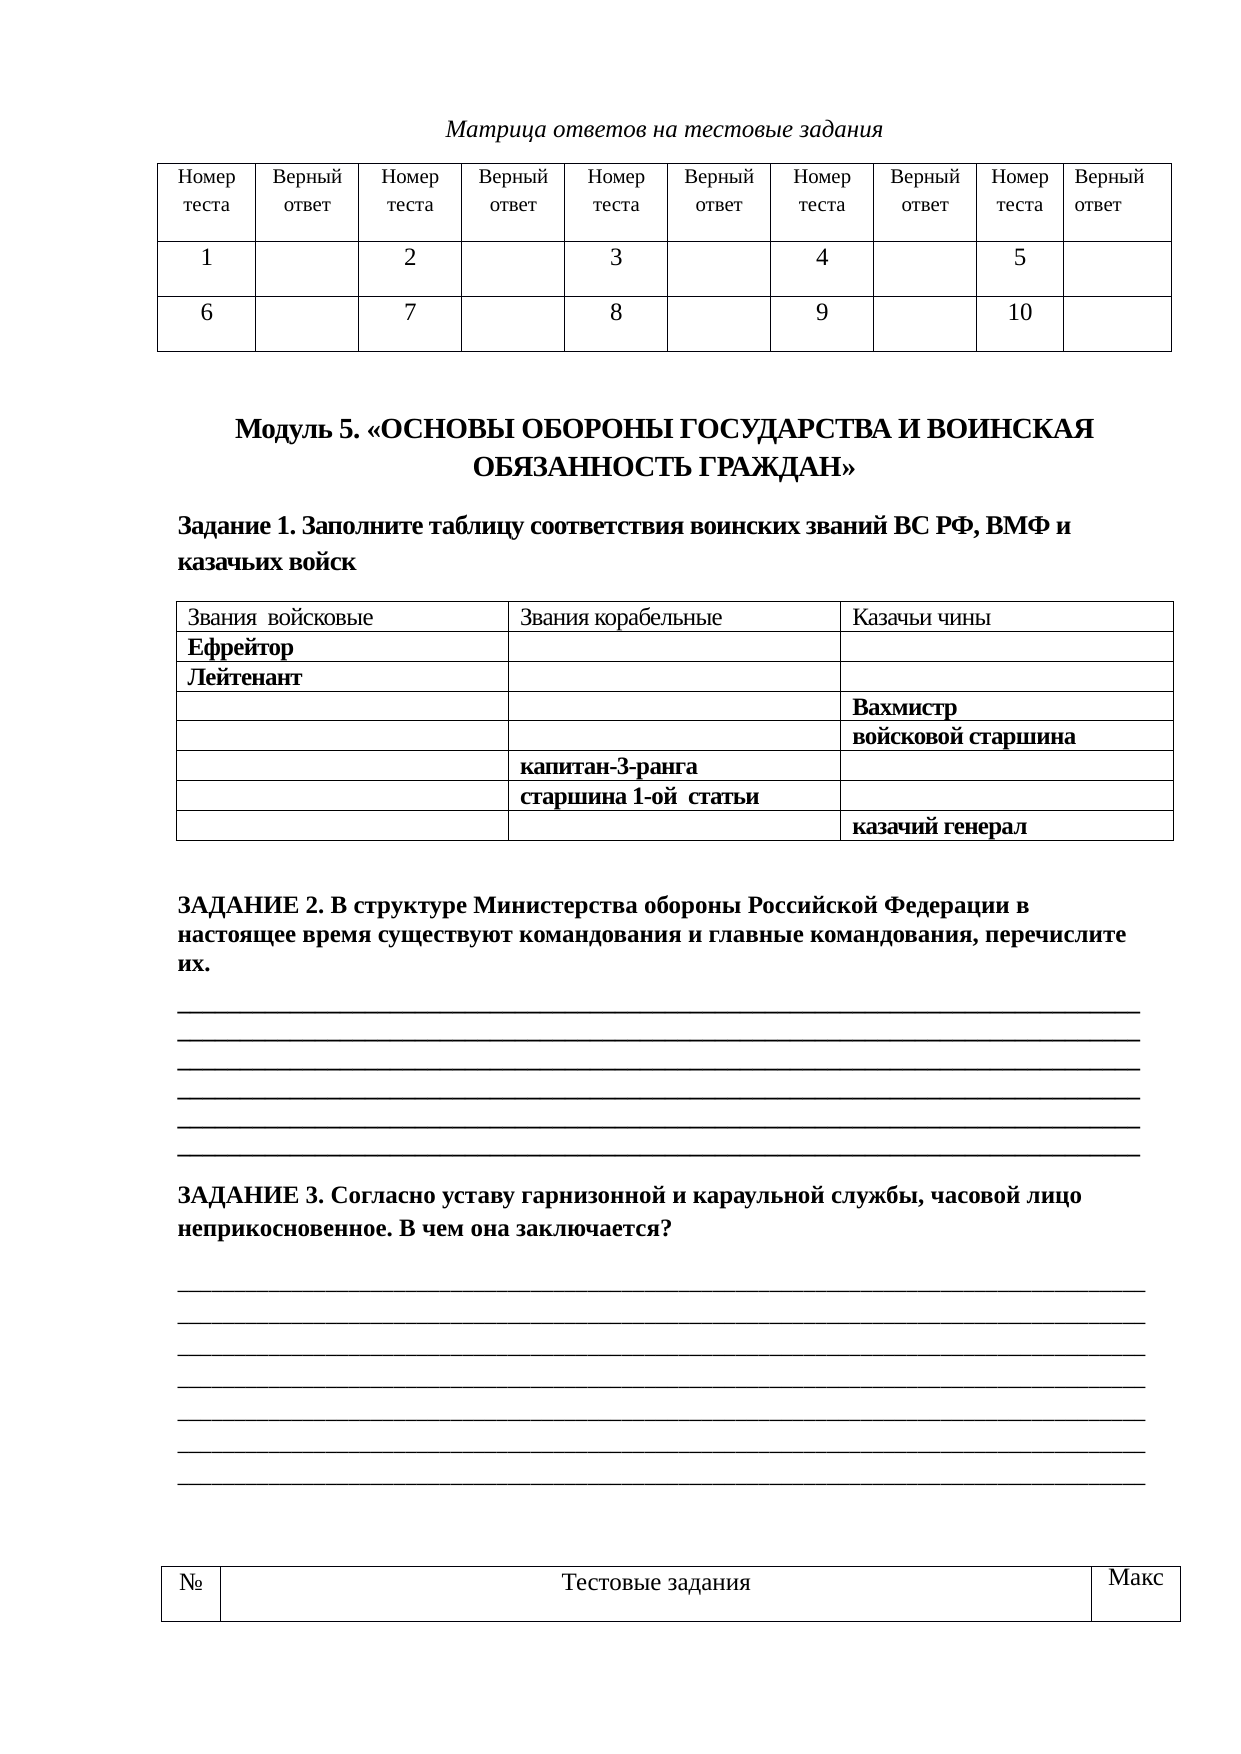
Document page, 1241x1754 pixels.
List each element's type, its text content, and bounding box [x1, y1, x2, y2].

table_cell 9 [771, 297, 873, 351]
table_cell Ефрейтор [177, 632, 508, 661]
table_header Верный ответ [1064, 164, 1171, 241]
text ___________________________________________________________________________________________________________________________________________________________________________________________________________________________________________________________________________________________________________________________________________________________________________________________________________________________________________________________________________________________________________________________________________________________________________________________________________________ [177, 1267, 1152, 1488]
text Модуль 5. «ОСНОВЫ ОБОРОНЫ ГОСУДАРСТВА И ВОИНСКАЯ ОБЯЗАННОСТЬ ГРАЖДАН» [177, 411, 1152, 483]
table_cell казачий генерал [841, 811, 1173, 839]
table_header № [162, 1567, 220, 1621]
table_cell [841, 751, 1173, 780]
table_header Номер теста [565, 164, 667, 241]
table_header Верный ответ [256, 164, 358, 241]
table_header Номер теста [158, 164, 255, 241]
table_cell старшина 1-ой статьи [509, 781, 840, 810]
table_header Звания войсковые [177, 602, 508, 631]
table_cell [462, 242, 564, 296]
table_cell [509, 692, 840, 720]
table_header Верный ответ [668, 164, 770, 241]
table_header Казачьи чины [841, 602, 1173, 631]
table_header Тестовые задания [221, 1567, 1091, 1621]
table_cell [841, 662, 1173, 691]
table_cell [874, 242, 976, 296]
table_cell 4 [771, 242, 873, 296]
table_header Номер теста [977, 164, 1063, 241]
table_cell [462, 297, 564, 351]
text Матрица ответов на тестовые задания [177, 118, 1152, 142]
table_cell [841, 781, 1173, 810]
table_cell [1064, 242, 1171, 296]
table_cell 3 [565, 242, 667, 296]
table_cell [177, 721, 508, 750]
table_cell 8 [565, 297, 667, 351]
table_cell [509, 721, 840, 750]
table_cell [509, 662, 840, 691]
text ______________________________________________________________________________________________________________________________________________________________________________________________________________________________________________________________________________________________________________________________________________________________________________________________________________________________________________________________________________ [177, 987, 1152, 1159]
table_cell [509, 811, 840, 839]
table_cell [177, 692, 508, 720]
table_cell [668, 242, 770, 296]
table_cell [668, 297, 770, 351]
table_header Звания корабельные [509, 602, 840, 631]
table_cell 1 [158, 242, 255, 296]
table_cell войсковой старшина [841, 721, 1173, 750]
table_cell [256, 297, 358, 351]
table_header Верный ответ [462, 164, 564, 241]
table_header Макс балл [1092, 1567, 1180, 1621]
table_cell [177, 751, 508, 780]
text Задание 1. Заполните таблицу соответствия воинских званий ВС РФ, ВМФ и казачьих войск [177, 509, 1152, 576]
table_cell 7 [359, 297, 461, 351]
table_cell [177, 781, 508, 810]
table_cell 2 [359, 242, 461, 296]
table_cell [509, 632, 840, 661]
table_cell Лейтенант [177, 662, 508, 691]
text ЗАДАНИЕ 3. Согласно уставу гарнизонной и караульной службы, часовой лицо неприкосновенное. В чем она заключается? [177, 1180, 1152, 1242]
table_cell 5 [977, 242, 1063, 296]
text ЗАДАНИЕ 2. В структуре Министерства обороны Российской Федерации в настоящее время существуют командования и главные командования, перечислите их. [177, 890, 1152, 976]
table_cell [256, 242, 358, 296]
table_header Номер теста [359, 164, 461, 241]
table_cell 6 [158, 297, 255, 351]
table_cell 10 [977, 297, 1063, 351]
table_header Номер теста [771, 164, 873, 241]
table_header Верный ответ [874, 164, 976, 241]
table_cell [177, 811, 508, 839]
table_cell [1064, 297, 1171, 351]
table_cell [841, 632, 1173, 661]
table_cell Вахмистр [841, 692, 1173, 720]
table_cell капитан-3-ранга [509, 751, 840, 780]
table_cell [874, 297, 976, 351]
